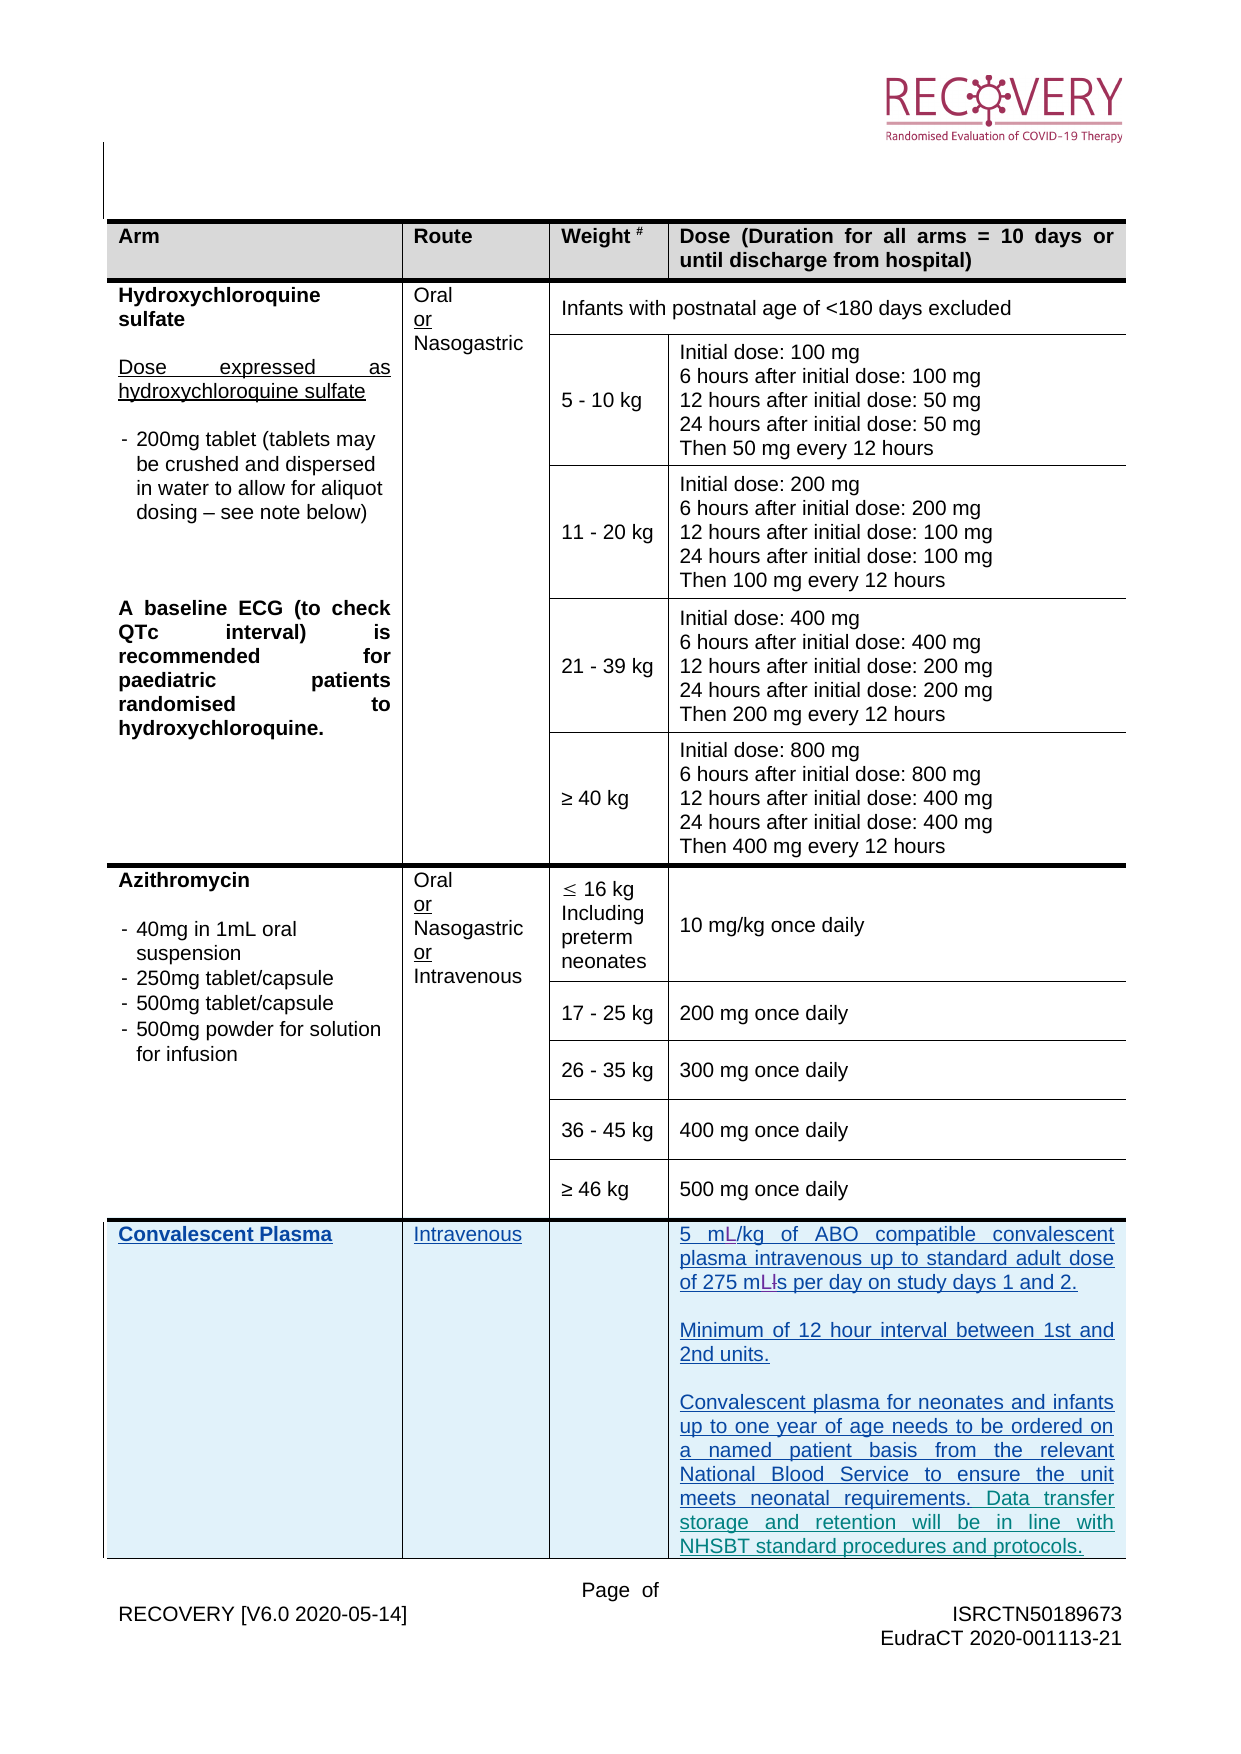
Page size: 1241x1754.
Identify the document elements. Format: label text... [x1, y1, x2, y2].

table_cell 200 mg once daily [669, 982, 1126, 1040]
table_cell 500 mg once daily [669, 1160, 1126, 1217]
table_cell Initial dose: 800 mg 6 hours after initial dose: 800 mg 12 hours after initial dose: 400 mg 24 hours after initial dose: 400 mg Then 400 mg every 12 hours [669, 733, 1126, 863]
table_cell 21 - 39 kg [550, 599, 668, 732]
table_cell 26 - 35 kg [550, 1041, 668, 1099]
table_cell 5 - 10 kg [550, 335, 668, 465]
table_cell 400 mg once daily [669, 1100, 1126, 1158]
table_cell 10 mg/kg once daily [669, 868, 1126, 981]
table_cell Initial dose: 100 mg 6 hours after initial dose: 100 mg 12 hours after initial dose: 50 mg 24 hours after initial dose: 50 mg Then 50 mg every 12 hours [669, 335, 1126, 465]
table_cell 11 - 20 kg [550, 466, 668, 598]
table_cell Hydroxychloroquine sulfate Dose expressed as hydroxychloroquine sulfate 200mg tablet (tablets may be crushed and dispersed in water to allow for aliquot dosing – see note below) A baseline ECG (to check QTc interval) is recommended for paediatric patients randomised to hydroxychloroquine. [107, 283, 402, 863]
table_header Weight # [550, 224, 668, 278]
table_cell Azithromycin 40mg in 1mL oral suspension 250mg tablet/capsule 500mg tablet/capsule 500mg powder for solution for infusion [107, 868, 402, 1217]
table_header Dose (Duration for all arms = 10 days or until discharge from hospital) [669, 224, 1126, 278]
picture [886, 75, 1123, 143]
table_cell 17 - 25 kg [550, 982, 668, 1040]
table_cell Infants with postnatal age of <180 days excluded [550, 283, 1126, 334]
table_header Route [403, 224, 549, 278]
table_cell Initial dose: 200 mg 6 hours after initial dose: 200 mg 12 hours after initial dose: 100 mg 24 hours after initial dose: 100 mg Then 100 mg every 12 hours [669, 466, 1126, 598]
table_cell Oral or Nasogastric [403, 283, 549, 863]
table_header Arm [107, 224, 402, 278]
table_cell 36 - 45 kg [550, 1100, 668, 1158]
table_cell 300 mg once daily [669, 1041, 1126, 1099]
table_cell ≥ 40 kg [550, 733, 668, 863]
table_cell 16 kg Including preterm neonates [550, 868, 668, 981]
table_cell Initial dose: 400 mg 6 hours after initial dose: 400 mg 12 hours after initial dose: 200 mg 24 hours after initial dose: 200 mg Then 200 mg every 12 hours [669, 599, 1126, 732]
table_cell Oral or Nasogastric or Intravenous [403, 868, 549, 1217]
table_cell ≥ 46 kg [550, 1160, 668, 1217]
